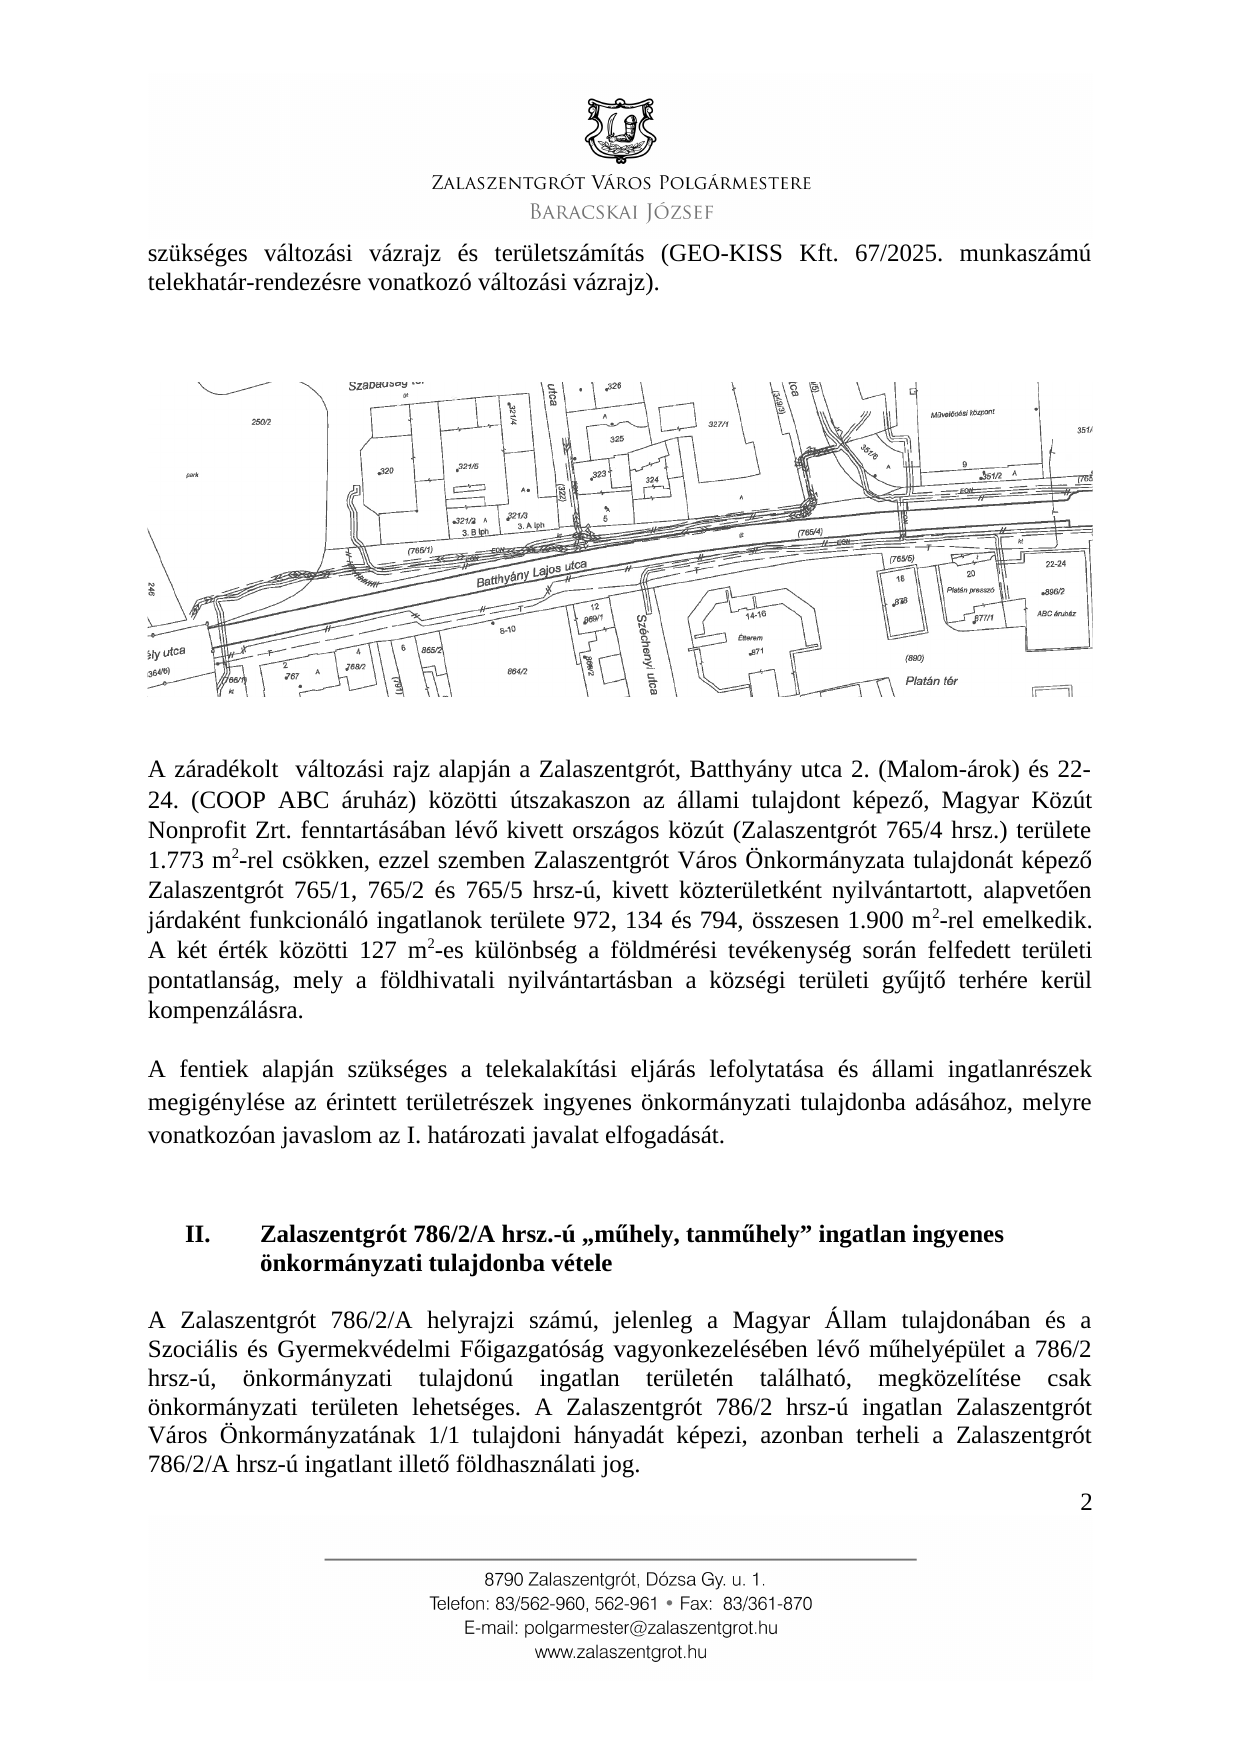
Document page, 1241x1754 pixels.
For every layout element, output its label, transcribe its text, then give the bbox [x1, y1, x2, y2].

text A fentiek alapján szükséges a telekalakítási eljárás lefolytatása és állami ingatlanrészek megigénylése az érintett területrészek ingyenes önkormányzati tulajdonba adásához, melyre vonatkozóan javaslom az I. határozati javalat elfogadását. [148, 1054, 1093, 1149]
text A Zalaszentgrót 786/2/A helyrajzi számú, jelenleg a Magyar Állam tulajdonában és a Szociális és Gyermekvédelmi Főigazgatóság vagyonkezelésében lévő műhelyépület a 786/2 hrsz-ú, önkormányzati tulajdonú ingatlan területén található, megközelítése csak önkormányzati területen lehetséges. A Zalaszentgrót 786/2 hrsz-ú ingatlan Zalaszentgrót Város Önkormányzatának 1/1 tulajdoni hányadát képezi, azonban terheli a Zalaszentgrót 786/2/A hrsz-ú ingatlant illető földhasználati jog. [148, 1306, 1093, 1478]
text A záradékolt változási rajz alapján a Zalaszentgrót, Batthyány utca 2. (Malom-árok) és 22-24. (COOP ABC áruház) közötti útszakaszon az állami tulajdont képező, Magyar Közút Nonprofit Zrt. fenntartásában lévő kivett országos közút (Zalaszentgrót 765/4 hrsz.) területe 1.773 m2-rel csökken, ezzel szemben Zalaszentgrót Város Önkormányzata tulajdonát képező Zalaszentgrót 765/1, 765/2 és 765/5 hrsz-ú, kivett közterületként nyilvántartott, alapvetően járdaként funkcionáló ingatlanok területe 972, 134 és 794, összesen 1.900 m2-rel emelkedik. A két érték közötti 127 m2-es különbség a földmérési tevékenység során felfedett területi pontatlanság, mely a földhivatali nyilvántartásban a községi területi gyűjtő terhére kerül kompenzálásra. [148, 754, 1093, 1024]
picture [147, 382, 1093, 697]
picture [147, 1515, 1094, 1681]
picture [147, 73, 1094, 239]
list Zalaszentgrót 786/2/A hrsz.-ú „műhely, tanműhely” ingatlan ingyenes önkormányzati tulajdonba vétele [185, 1219, 1093, 1277]
